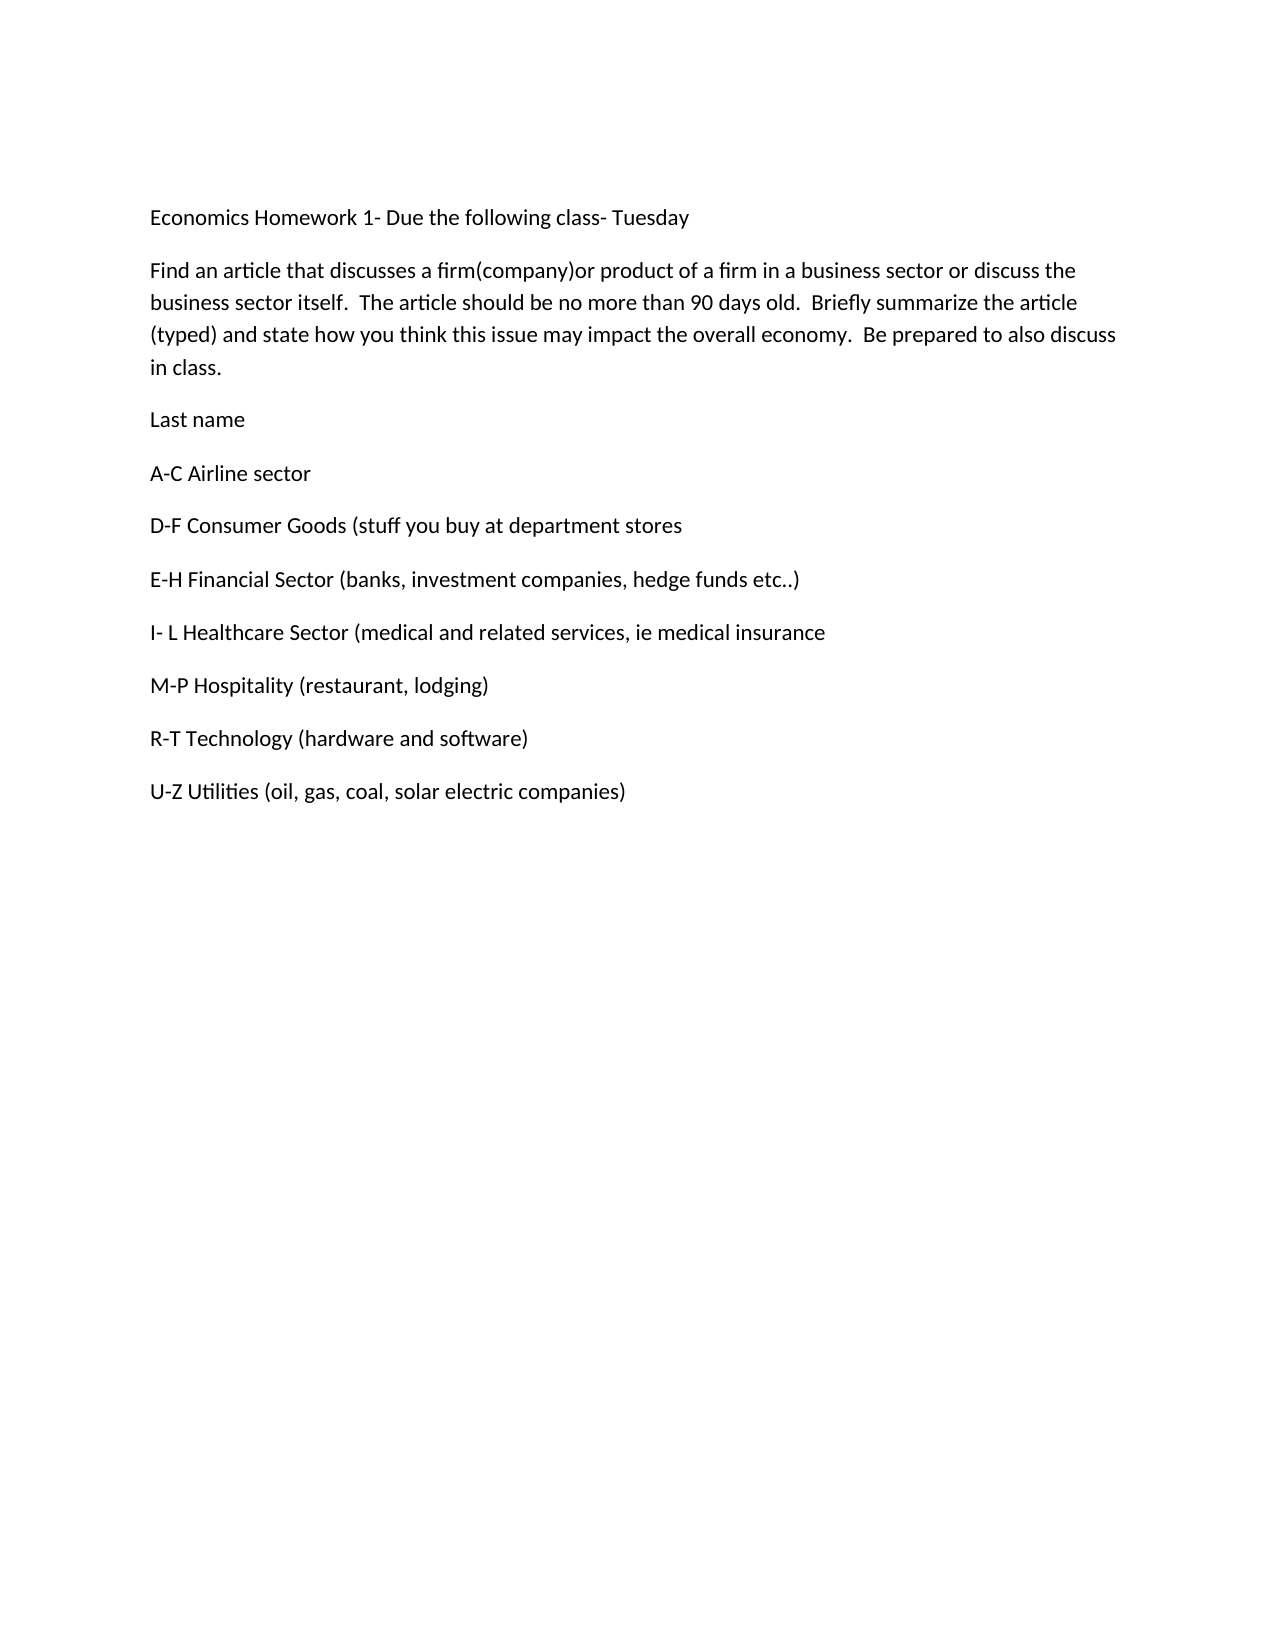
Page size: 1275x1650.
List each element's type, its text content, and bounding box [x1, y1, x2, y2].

text E-H Financial Sector (banks, investment companies, hedge funds etc..) [150, 565, 1125, 593]
text A-C Airline sector [150, 459, 1125, 487]
text I- L Healthcare Sector (medical and related services, ie medical insurance [150, 618, 1125, 646]
text Last name [150, 406, 1125, 434]
text U-Z Utilities (oil, gas, coal, solar electric companies) [150, 777, 1125, 805]
text D-F Consumer Goods (stuff you buy at department stores [150, 512, 1125, 540]
text Find an article that discusses a firm(company)or product of a firm in a business sector or discuss the business sector itself. The article should be no more than 90 days old. Briefly summarize the article (typed) and state how you think this issue may impact the overall economy. Be prepared to also discuss in class. [150, 256, 1125, 381]
text Economics Homework 1- Due the following class- Tuesday [150, 203, 1125, 231]
text R-T Technology (hardware and software) [150, 724, 1125, 752]
text M-P Hospitality (restaurant, lodging) [150, 671, 1125, 699]
